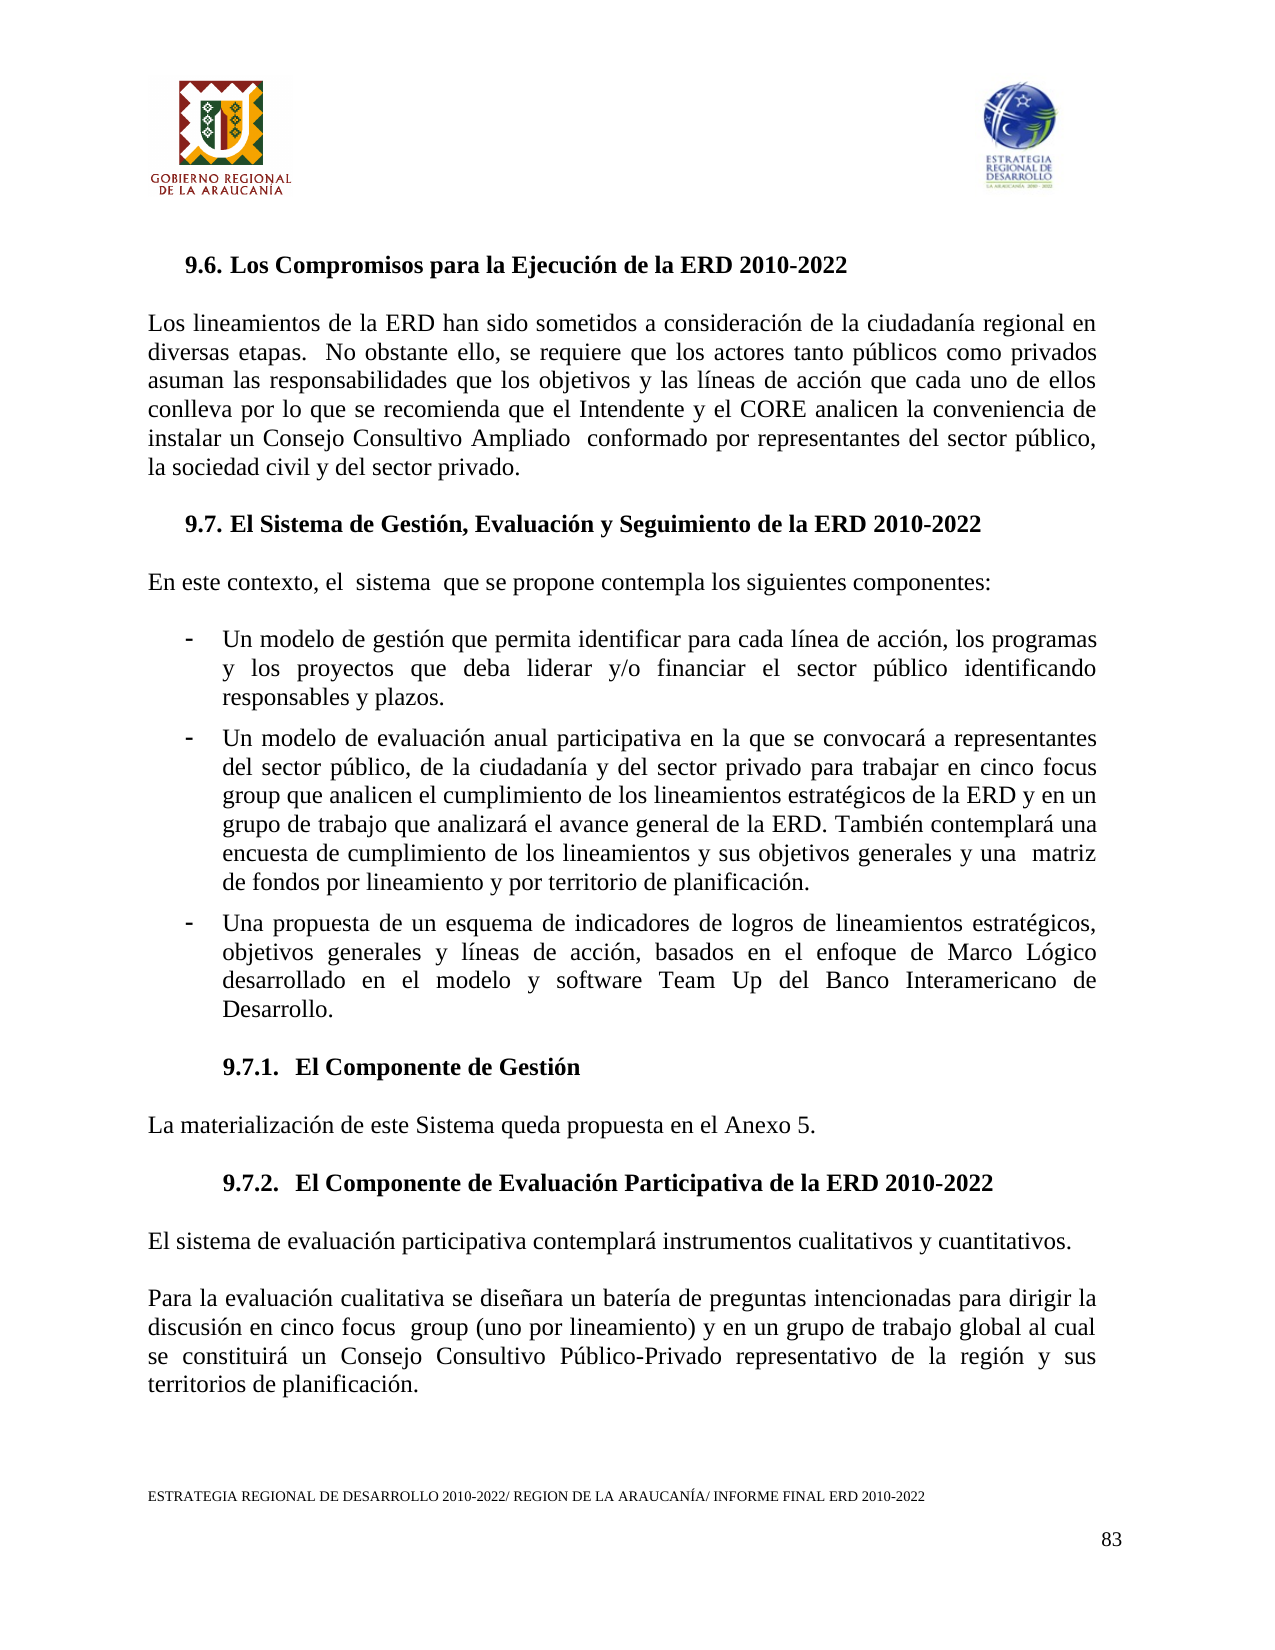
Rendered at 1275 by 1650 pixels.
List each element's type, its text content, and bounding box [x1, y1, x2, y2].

picture [147, 75, 294, 197]
text El sistema de evaluación participativa contemplará instrumentos cualitativos y cuantitativos. [148, 1226, 1098, 1254]
list El Componente de Evaluación Participativa de la ERD 2010-2022 [223, 1168, 1098, 1197]
list Una propuesta de un esquema de indicadores de logros de lineamientos estratégicos, objetivos generales y líneas de acción, basados en el enfoque de Marco Lógico desarrollado en el modelo y software Team Up del Banco Interamericano de Desarrollo. [185, 908, 1098, 1023]
text Los lineamientos de la ERD han sido sometidos a consideración de la ciudadanía regional en diversas etapas. No obstante ello, se requiere que los actores tanto públicos como privados asuman las responsabilidades que los objetivos y las líneas de acción que cada uno de ellos conlleva por lo que se recomienda que el Intendente y el CORE analicen la conveniencia de instalar un Consejo Consultivo Ampliado conformado por representantes del sector público, la sociedad civil y del sector privado. [148, 308, 1098, 480]
text En este contexto, el sistema que se propone contempla los siguientes componentes: [148, 567, 1098, 595]
list La materialización de este Sistema queda propuesta en el Anexo 5. [148, 1110, 1098, 1139]
text Para la evaluación cualitativa se diseñara un batería de preguntas intencionadas para dirigir la discusión en cinco focus group (uno por lineamiento) y en un grupo de trabajo global al cual se constituirá un Consejo Consultivo Público-Privado representativo de la región y sus territorios de planificación. [148, 1283, 1098, 1398]
list Un modelo de gestión que permita identificar para cada línea de acción, los programas y los proyectos que deba liderar y/o financiar el sector público identificando responsables y plazos. [185, 624, 1098, 710]
picture [975, 73, 1069, 197]
list Un modelo de evaluación anual participativa en la que se convocará a representantes del sector público, de la ciudadanía y del sector privado para trabajar en cinco focus group que analicen el cumplimiento de los lineamientos estratégicos de la ERD y en un grupo de trabajo que analizará el avance general de la ERD. También contemplará una encuesta de cumplimiento de los lineamientos y sus objetivos generales y una matriz de fondos por lineamiento y por territorio de planificación. [185, 723, 1098, 895]
list El Componente de Gestión [223, 1052, 1098, 1081]
list El Sistema de Gestión, Evaluación y Seguimiento de la ERD 2010-2022 [185, 509, 1098, 538]
list Los Compromisos para la Ejecución de la ERD 2010-2022 [185, 250, 1098, 279]
